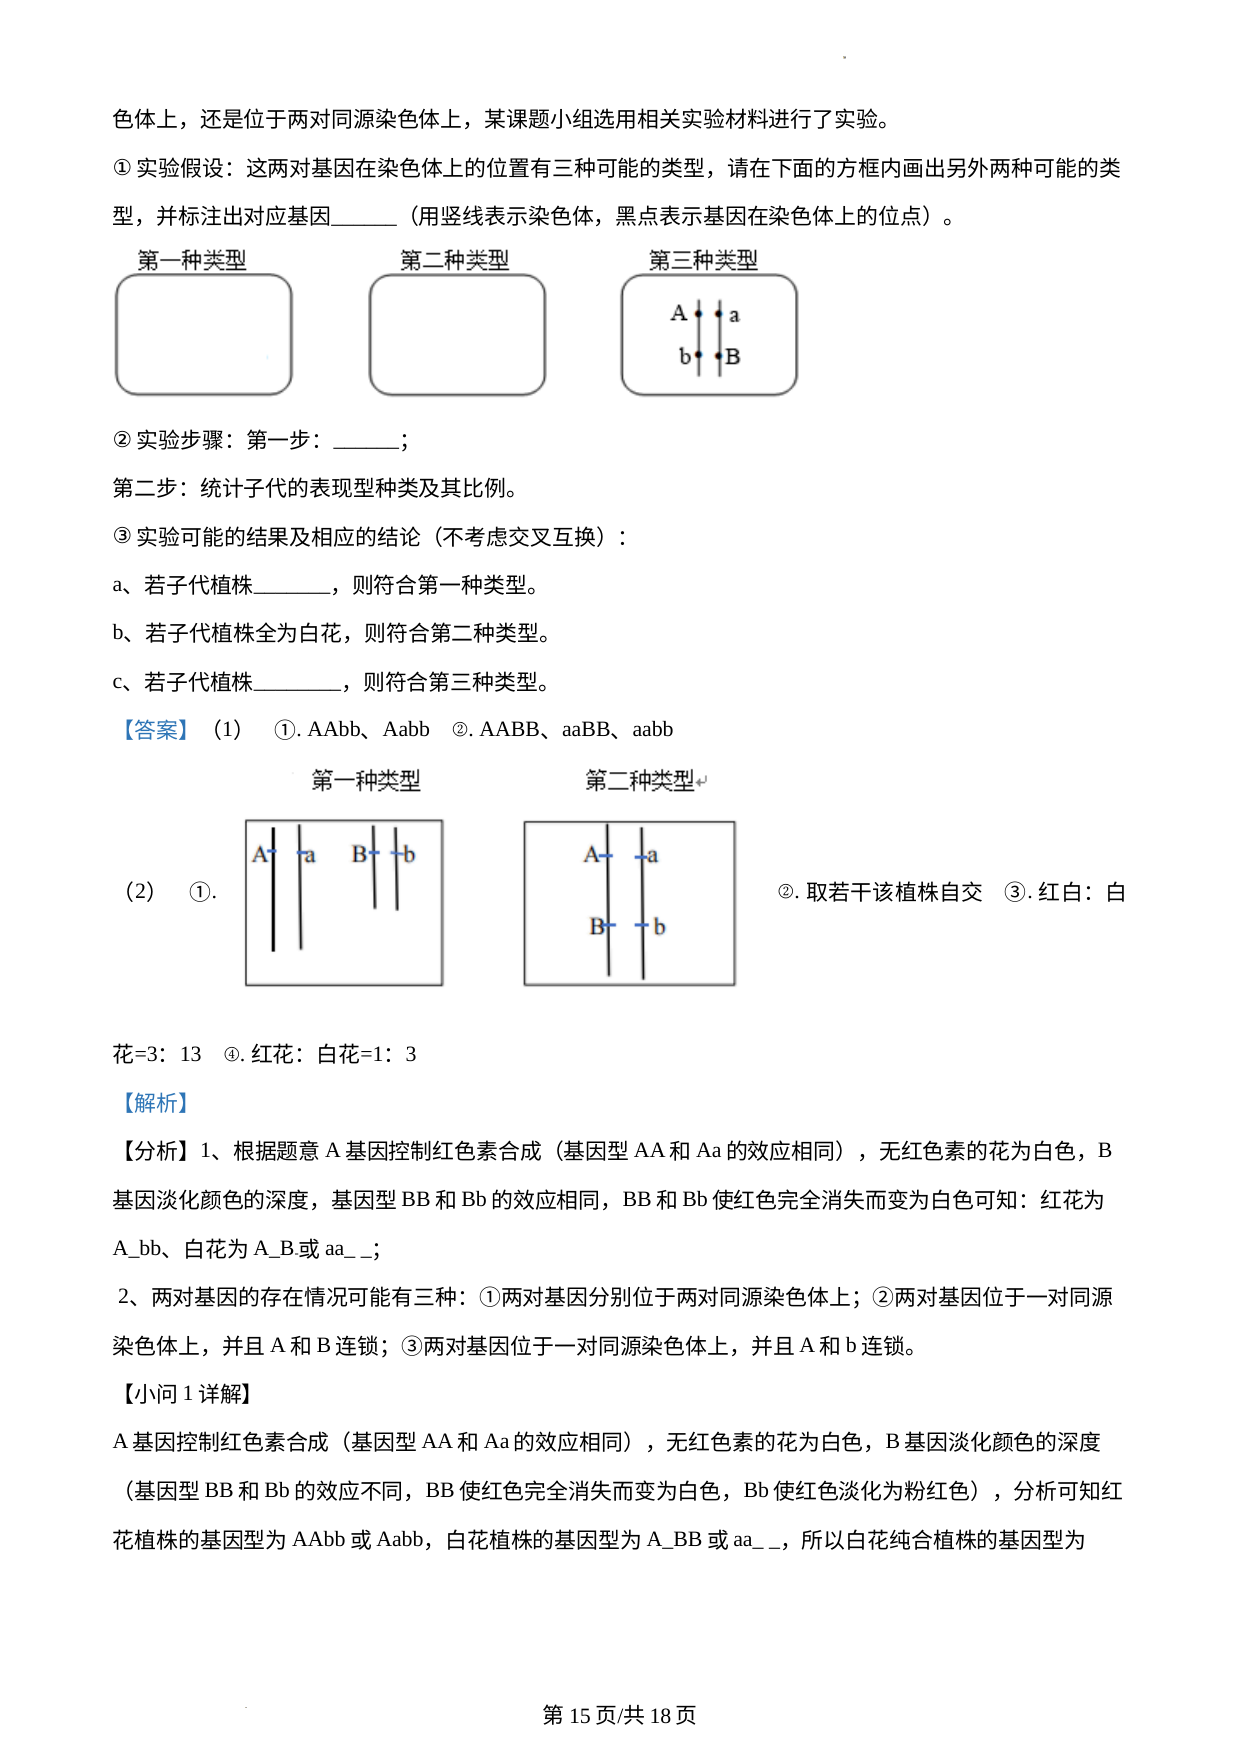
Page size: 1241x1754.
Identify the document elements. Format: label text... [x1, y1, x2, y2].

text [112, 102, 1128, 134]
picture [222, 760, 743, 996]
text c、若子代植株________，则符合第三种类型。 [112, 664, 1128, 697]
text 【答案】（1） ①. AAbb、Aabb ②. AABB、aaBB、aabb [112, 712, 1128, 745]
picture [112, 247, 805, 402]
text 第二步：统计子代的表现型种类及其比例。 [112, 471, 1128, 503]
text 2、两对基因的存在情况可能有三种：①两对基因分别位于两对同源染色体上；②两对基因位于一对同源染色体上，并且A和B连锁；③两对基因位于一对同源染色体上，并且A和b连锁。 [112, 1279, 1128, 1361]
text ③实验可能的结果及相应的结论（不考虑交叉互换）： [112, 519, 1128, 552]
text a、若子代植株_______，则符合第一种类型。 [112, 567, 1128, 600]
text b、若子代植株全为白花，则符合第二种类型。 [112, 616, 1128, 648]
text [112, 1425, 1128, 1555]
text 【分析】1、根据题意A基因控制红色素合成（基因型AA和Aa的效应相同），无红色素的花为白色，B基因淡化颜色的深度，基因型BB和Bb的效应相同，BB和Bb使红色完全消失而变为白色可知：红花为A_bb、白花为A_B-或aa_ _； [112, 1134, 1128, 1264]
text ①实验假设：这两对基因在染色体上的位置有三种可能的类型，请在下面的方框内画出另外两种可能的类型，并标注出对应基因______（用竖线表示染色体，黑点表示基因在染色体上的位点）。 [112, 150, 1128, 231]
text 【小问1详解】 [112, 1377, 1128, 1409]
text 【解析】 [112, 1085, 1128, 1118]
text ②实验步骤：第一步：______； [112, 422, 1128, 455]
